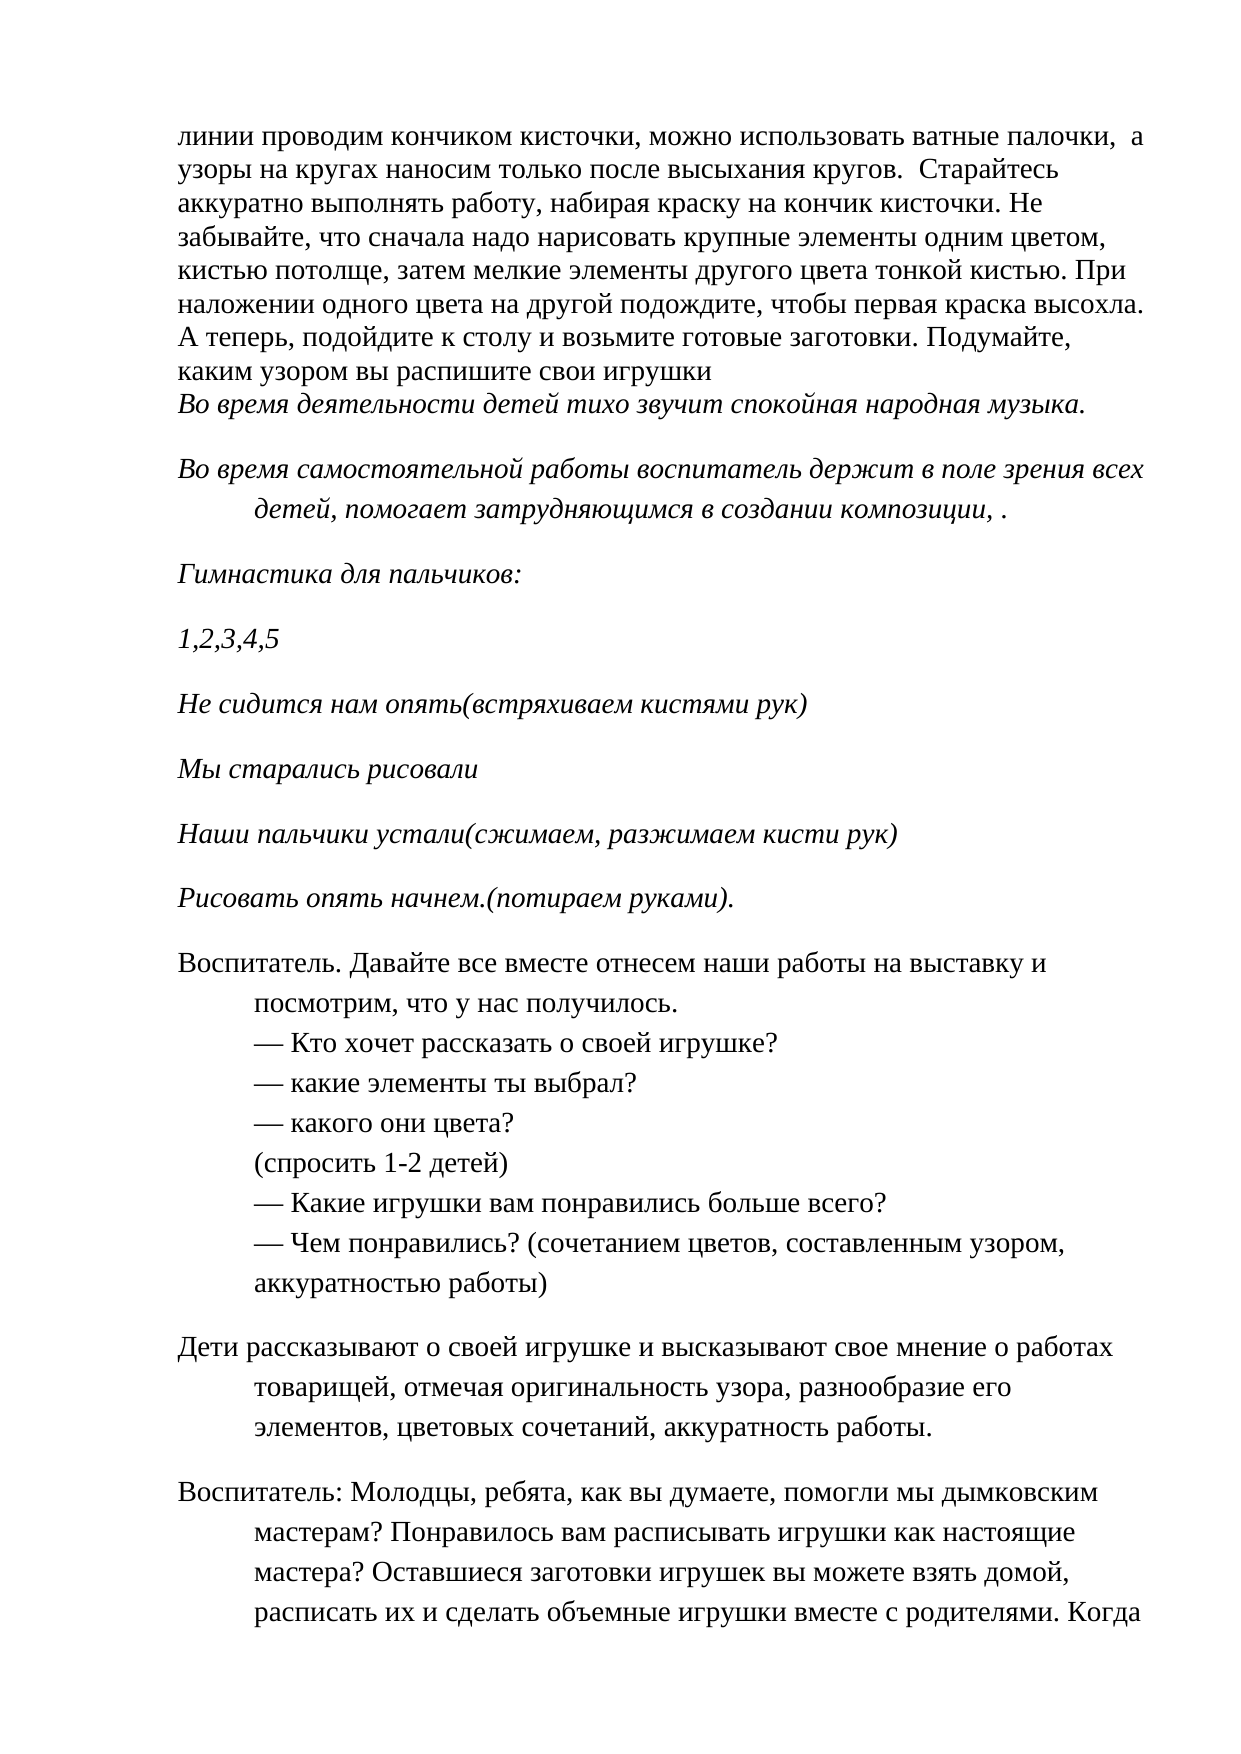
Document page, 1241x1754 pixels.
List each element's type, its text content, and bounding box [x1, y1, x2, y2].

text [177, 1468, 1152, 1627]
text Во время деятельности детей тихо звучит спокойная народная музыка. [177, 386, 1152, 420]
text Мы старались рисовали [177, 744, 1152, 784]
text Во время самостоятельной работы воспитатель держит в поле зрения всех детей, помогает затрудняющимся в создании композиции, . [177, 445, 1152, 525]
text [177, 118, 1152, 386]
text Гимнастика для пальчиков: [177, 550, 1152, 590]
text Наши пальчики устали(сжимаем, разжимаем кисти рук) [177, 809, 1152, 849]
text Дети рассказывают о своей игрушке и высказывают свое мнение о работах товарищей, отмечая оригинальность узора, разнообразие его элементов, цветовых сочетаний, аккуратность работы. [177, 1323, 1152, 1443]
text Рисовать опять начнем.(потираем руками). [177, 874, 1152, 914]
text Воспитатель. Давайте все вместе отнесем наши работы на выставку и посмотрим, что у нас получилось. — Кто хочет рассказать о своей игрушке? — какие элементы ты выбрал? — какого они цвета? (спросить 1-2 детей) — Какие игрушки вам понравились больше всего? — Чем понравились? (сочетанием цветов, составленным узором, аккуратностью работы) [177, 939, 1152, 1298]
text Не сидится нам опять(встряхиваем кистями рук) [177, 679, 1152, 719]
text 1,2,3,4,5 [177, 615, 1152, 654]
